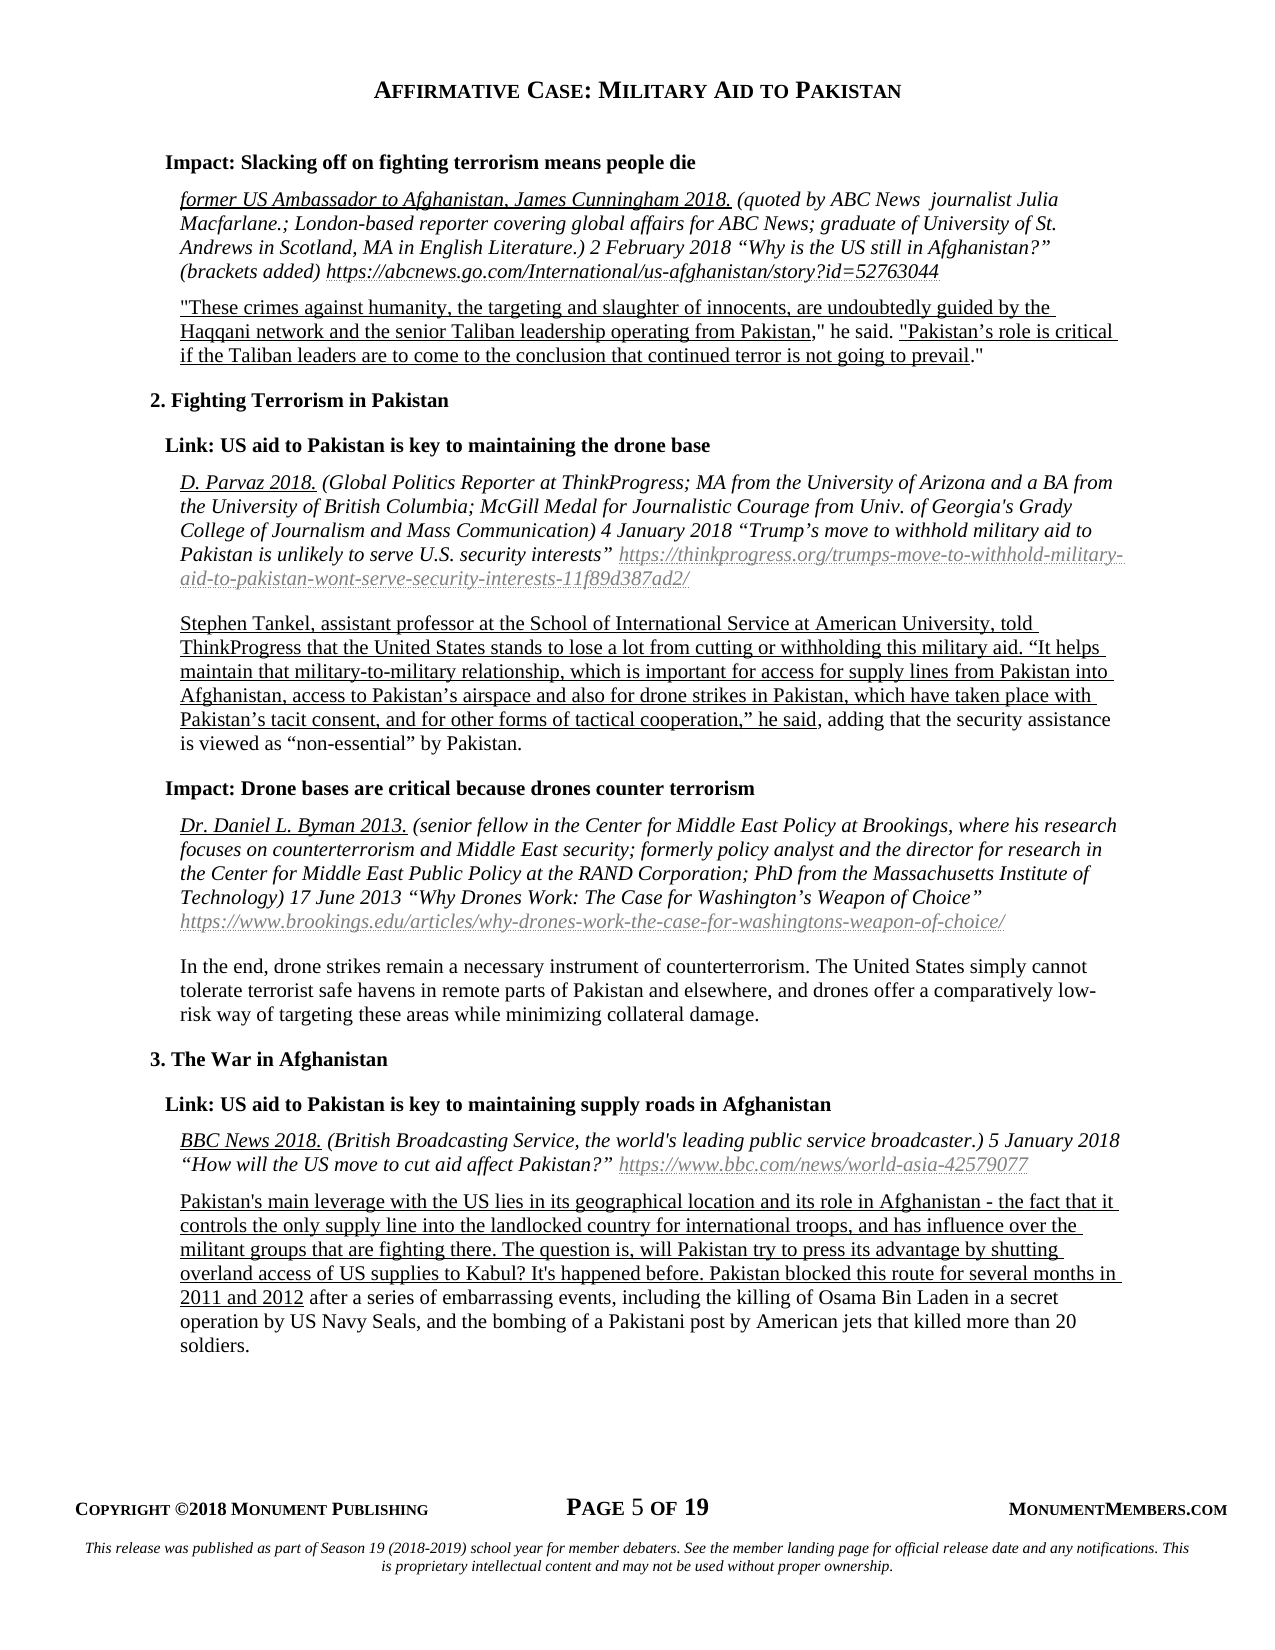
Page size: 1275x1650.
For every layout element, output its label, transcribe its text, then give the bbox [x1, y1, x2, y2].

text BBC News 2018. (British Broadcasting Service, the world's leading public service broadcaster.) 5 January 2018 “How will the US move to cut aid affect Pakistan?” https://www.bbc.com/news/world-asia-42579077 [180, 1128, 1125, 1176]
text 2. Fighting Terrorism in Pakistan [150, 388, 1125, 412]
text Impact: Slacking off on fighting terrorism means people die [165, 150, 1125, 174]
text Link: US aid to Pakistan is key to maintaining supply roads in Afghanistan [165, 1092, 1125, 1116]
text Stephen Tankel, assistant professor at the School of International Service at American University, told ThinkProgress that the United States stands to lose a lot from cutting or withholding this military aid. “It helps maintain that military-to-military relationship, which is important for access for supply lines from Pakistan into Afghanistan, access to Pakistan’s airspace and also for drone strikes in Pakistan, which have taken place with Pakistan’s tacit consent, and for other forms of tactical cooperation,” he said, adding that the security assistance is viewed as “non-essential” by Pakistan. [180, 611, 1125, 755]
text In the end, drone strikes remain a necessary instrument of counterterrorism. The United States simply cannot tolerate terrorist safe havens in remote parts of Pakistan and elsewhere, and drones offer a comparatively low-risk way of targeting these areas while minimizing collateral damage. [180, 954, 1125, 1026]
text D. Parvaz 2018. (Global Politics Reporter at ThinkProgress; MA from the University of Arizona and a BA from the University of British Columbia; McGill Medal for Journalistic Courage from Univ. of Georgia's Grady College of Journalism and Mass Communication) 4 January 2018 “Trump’s move to withhold military aid to Pakistan is unlikely to serve U.S. security interests” https://thinkprogress.org/trumps-move-to-withhold-military-aid-to-pakistan-wont-serve-security-interests-11f89d387ad2/ [180, 470, 1125, 590]
text Impact: Drone bases are critical because drones counter terrorism [165, 776, 1125, 800]
text Link: US aid to Pakistan is key to maintaining the drone base [165, 433, 1125, 457]
text "These crimes against humanity, the targeting and slaughter of innocents, are undoubtedly guided by the Haqqani network and the senior Taliban leadership operating from Pakistan," he said. "Pakistan’s role is critical if the Taliban leaders are to come to the conclusion that continued terror is not going to prevail." [180, 295, 1125, 367]
text former US Ambassador to Afghanistan, James Cunningham 2018. (quoted by ABC News journalist Julia Macfarlane.; London-based reporter covering global affairs for ABC News; graduate of University of St. Andrews in Scotland, MA in English Literature.) 2 February 2018 “Why is the US still in Afghanistan?” (brackets added) https://abcnews.go.com/International/us-afghanistan/story?id=52763044 [180, 187, 1125, 283]
text 3. The War in Afghanistan [150, 1047, 1125, 1071]
text Pakistan's main leverage with the US lies in its geographical location and its role in Afghanistan - the fact that it controls the only supply line into the landlocked country for international troops, and has influence over the militant groups that are fighting there. The question is, will Pakistan try to press its advantage by shutting overland access of US supplies to Kabul? It's happened before. Pakistan blocked this route for several months in 2011 and 2012 after a series of embarrassing events, including the killing of Osama Bin Laden in a secret operation by US Navy Seals, and the bombing of a Pakistani post by American jets that killed more than 20 soldiers. [180, 1189, 1125, 1357]
text Dr. Daniel L. Byman 2013. (senior fellow in the Center for Middle East Policy at Brookings, where his research focuses on counterterrorism and Middle East security; formerly policy analyst and the director for research in the Center for Middle East Public Policy at the RAND Corporation; PhD from the Massachusetts Institute of Technology) 17 June 2013 “Why Drones Work: The Case for Washington’s Weapon of Choice” https://www.brookings.edu/articles/why-drones-work-the-case-for-washingtons-weapon-of-choice/ [180, 813, 1125, 933]
